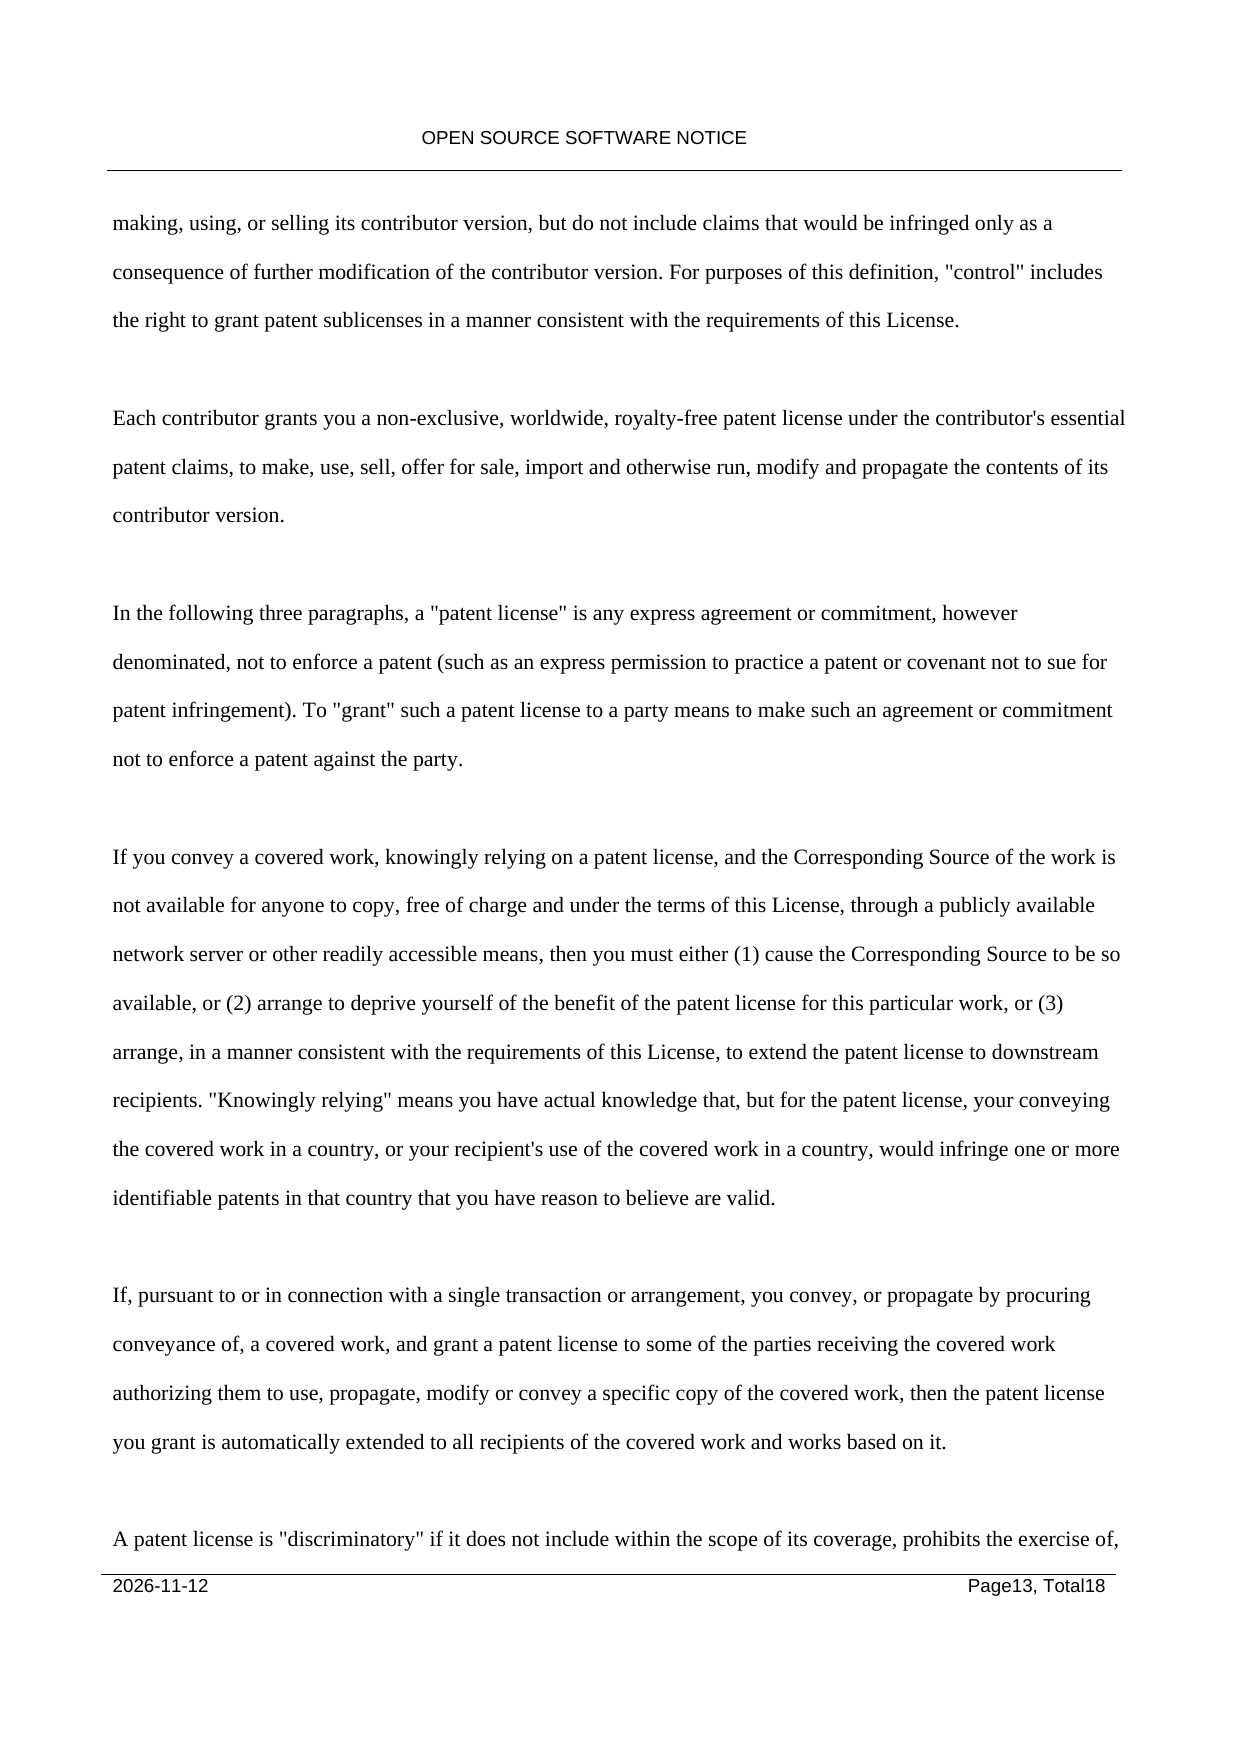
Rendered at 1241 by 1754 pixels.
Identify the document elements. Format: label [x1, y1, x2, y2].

text [112, 206, 1128, 1555]
